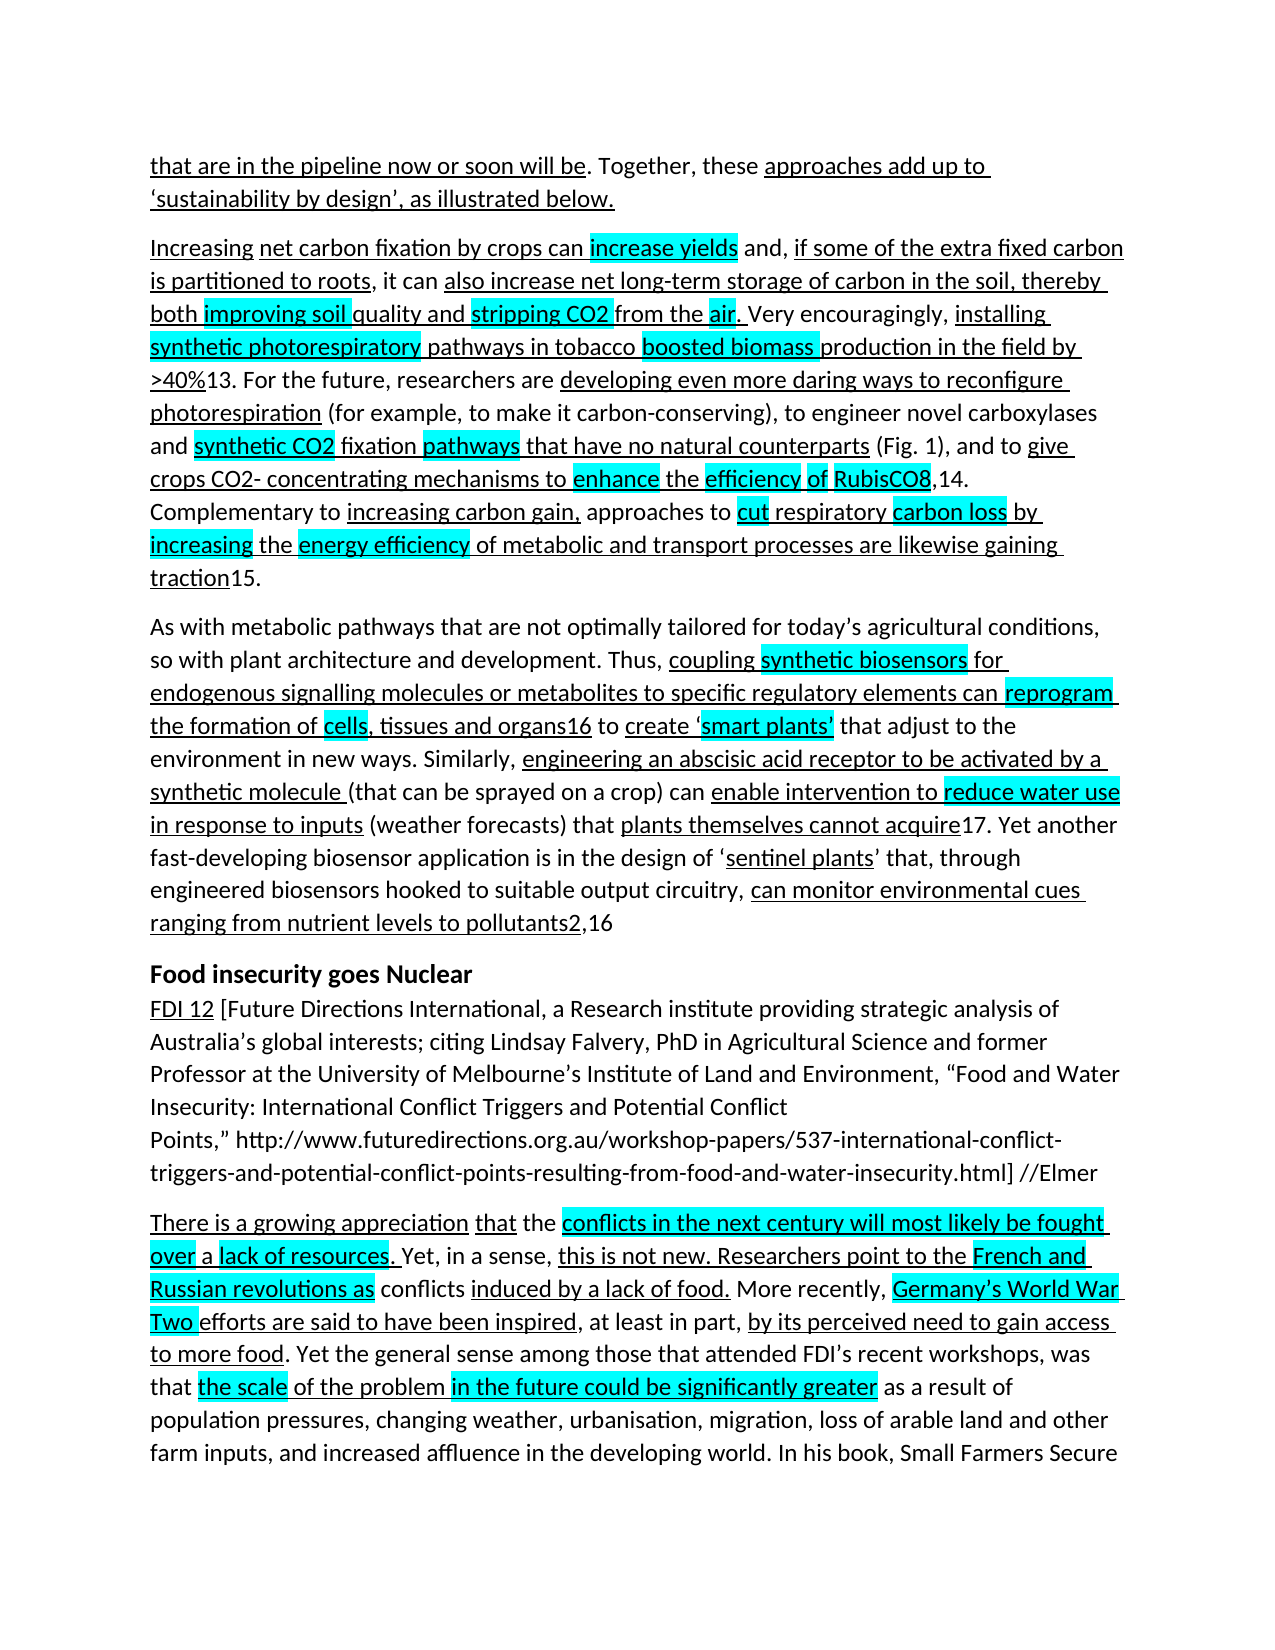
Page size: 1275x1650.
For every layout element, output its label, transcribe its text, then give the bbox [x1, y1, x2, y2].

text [150, 1207, 1125, 1468]
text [150, 150, 1125, 213]
text As with metabolic pathways that are not optimally tailored for today’s agricultural conditions, so with plant architecture and development. Thus, coupling synthetic biosensors for endogenous signalling molecules or metabolites to specific regulatory elements can reprogram the formation of cells, tissues and organs16 to create ‘smart plants’ that adjust to the environment in new ways. Similarly, engineering an abscisic acid receptor to be activated by a synthetic molecule (that can be sprayed on a crop) can enable intervention to reduce water use in response to inputs (weather forecasts) that plants themselves cannot acquire17. Yet another fast-developing biosensor application is in the design of ‘sentinel plants’ that, through engineered biosensors hooked to suitable output circuitry, can monitor environmental cues ranging from nutrient levels to pollutants2,16 [150, 611, 1125, 938]
text Increasing net carbon fixation by crops can increase yields and, if some of the extra fixed carbon is partitioned to roots, it can also increase net long-term storage of carbon in the soil, thereby both improving soil quality and stripping CO2 from the air. Very encouragingly, installing synthetic photorespiratory pathways in tobacco boosted biomass production in the field by >40%13. For the future, researchers are developing even more daring ways to reconfigure photorespiration (for example, to make it carbon-conserving), to engineer novel carboxylases and synthetic CO2 fixation pathways that have no natural counterparts (Fig. 1), and to give crops CO2- concentrating mechanisms to enhance the efficiency of RubisCO8,14. Complementary to increasing carbon gain, approaches to cut respiratory carbon loss by increasing the energy efficiency of metabolic and transport processes are likewise gaining traction15. [150, 232, 1125, 592]
text FDI 12 [Future Directions International, a Research institute providing strategic analysis of Australia’s global interests; citing Lindsay Falvery, PhD in Agricultural Science and former Professor at the University of Melbourne’s Institute of Land and Environment, “Food and Water Insecurity: International Conflict Triggers and Potential Conflict Points,” http://www.futuredirections.org.au/workshop-papers/537-international-conflict-triggers-and-potential-conflict-points-resulting-from-food-and-water-insecurity.html] //Elmer [150, 993, 1125, 1188]
subtitle Food insecurity goes Nuclear [150, 957, 1125, 990]
